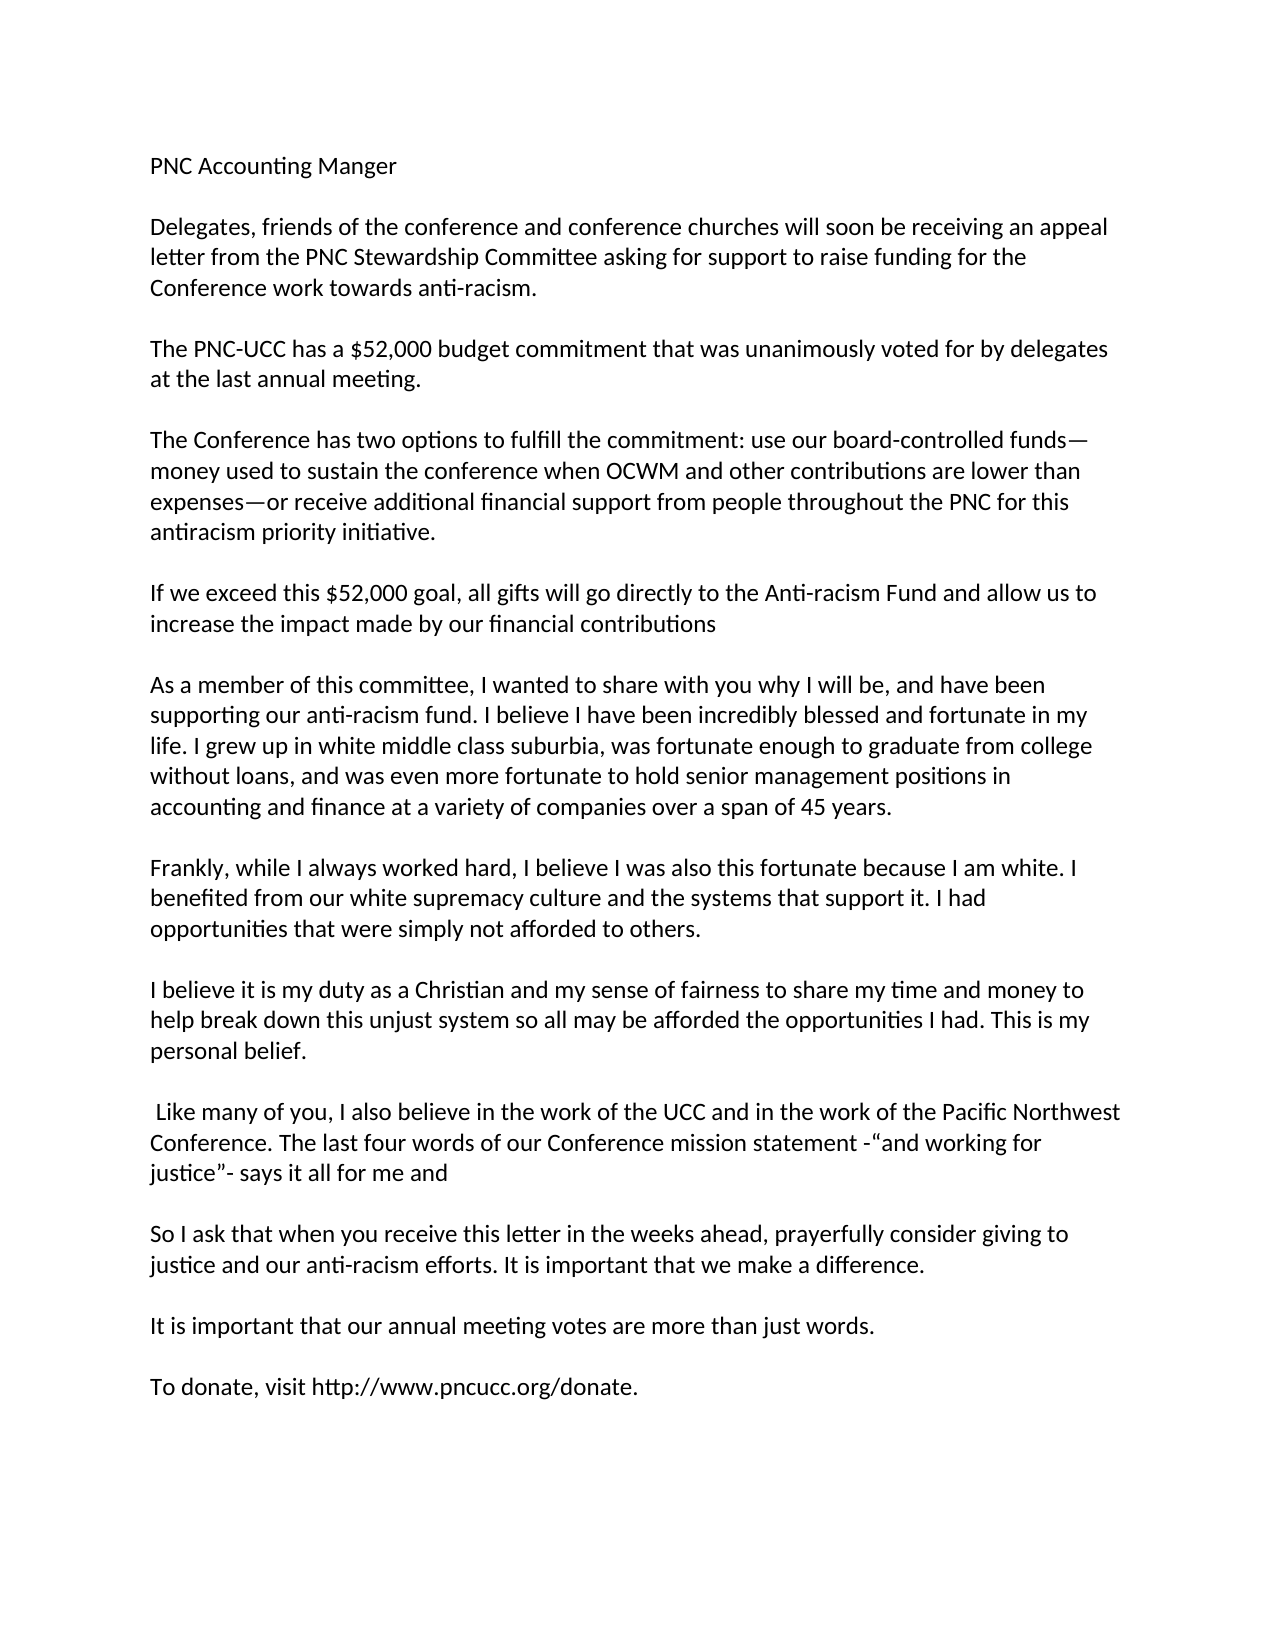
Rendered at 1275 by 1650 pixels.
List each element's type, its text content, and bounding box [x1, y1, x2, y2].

text If we exceed this $52,000 goal, all gifts will go directly to the Anti-racism Fund and allow us to increase the impact made by our financial contributions [150, 577, 1125, 638]
text Frankly, while I always worked hard, I believe I was also this fortunate because I am white. I benefited from our white supremacy culture and the systems that support it. I had opportunities that were simply not afforded to others. [150, 852, 1125, 943]
text The PNC-UCC has a $52,000 budget commitment that was unanimously voted for by delegates at the last annual meeting. [150, 333, 1125, 394]
text It is important that our annual meeting votes are more than just words. [150, 1310, 1125, 1340]
text Like many of you, I also believe in the work of the UCC and in the work of the Pacific Northwest Conference. The last four words of our Conference mission statement -“and working for justice”- says it all for me and [150, 1096, 1125, 1188]
text The Conference has two options to fulfill the commitment: use our board-controlled funds—money used to sustain the conference when OCWM and other contributions are lower than expenses—or receive additional financial support from people throughout the PNC for this antiracism priority initiative. [150, 425, 1125, 547]
text PNC Accounting Manger [150, 150, 1125, 181]
text So I ask that when you receive this letter in the weeks ahead, prayerfully consider giving to justice and our anti-racism efforts. It is important that we make a difference. [150, 1218, 1125, 1279]
text To donate, visit http://www.pncucc.org/donate. [150, 1371, 1125, 1401]
text As a member of this committee, I wanted to share with you why I will be, and have been supporting our anti-racism fund. I believe I have been incredibly blessed and fortunate in my life. I grew up in white middle class suburbia, was fortunate enough to graduate from college without loans, and was even more fortunate to hold senior management positions in accounting and finance at a variety of companies over a span of 45 years. [150, 669, 1125, 821]
text I believe it is my duty as a Christian and my sense of fairness to share my time and money to help break down this unjust system so all may be afforded the opportunities I had. This is my personal belief. [150, 974, 1125, 1066]
text Delegates, friends of the conference and conference churches will soon be receiving an appeal letter from the PNC Stewardship Committee asking for support to raise funding for the Conference work towards anti-racism. [150, 211, 1125, 303]
